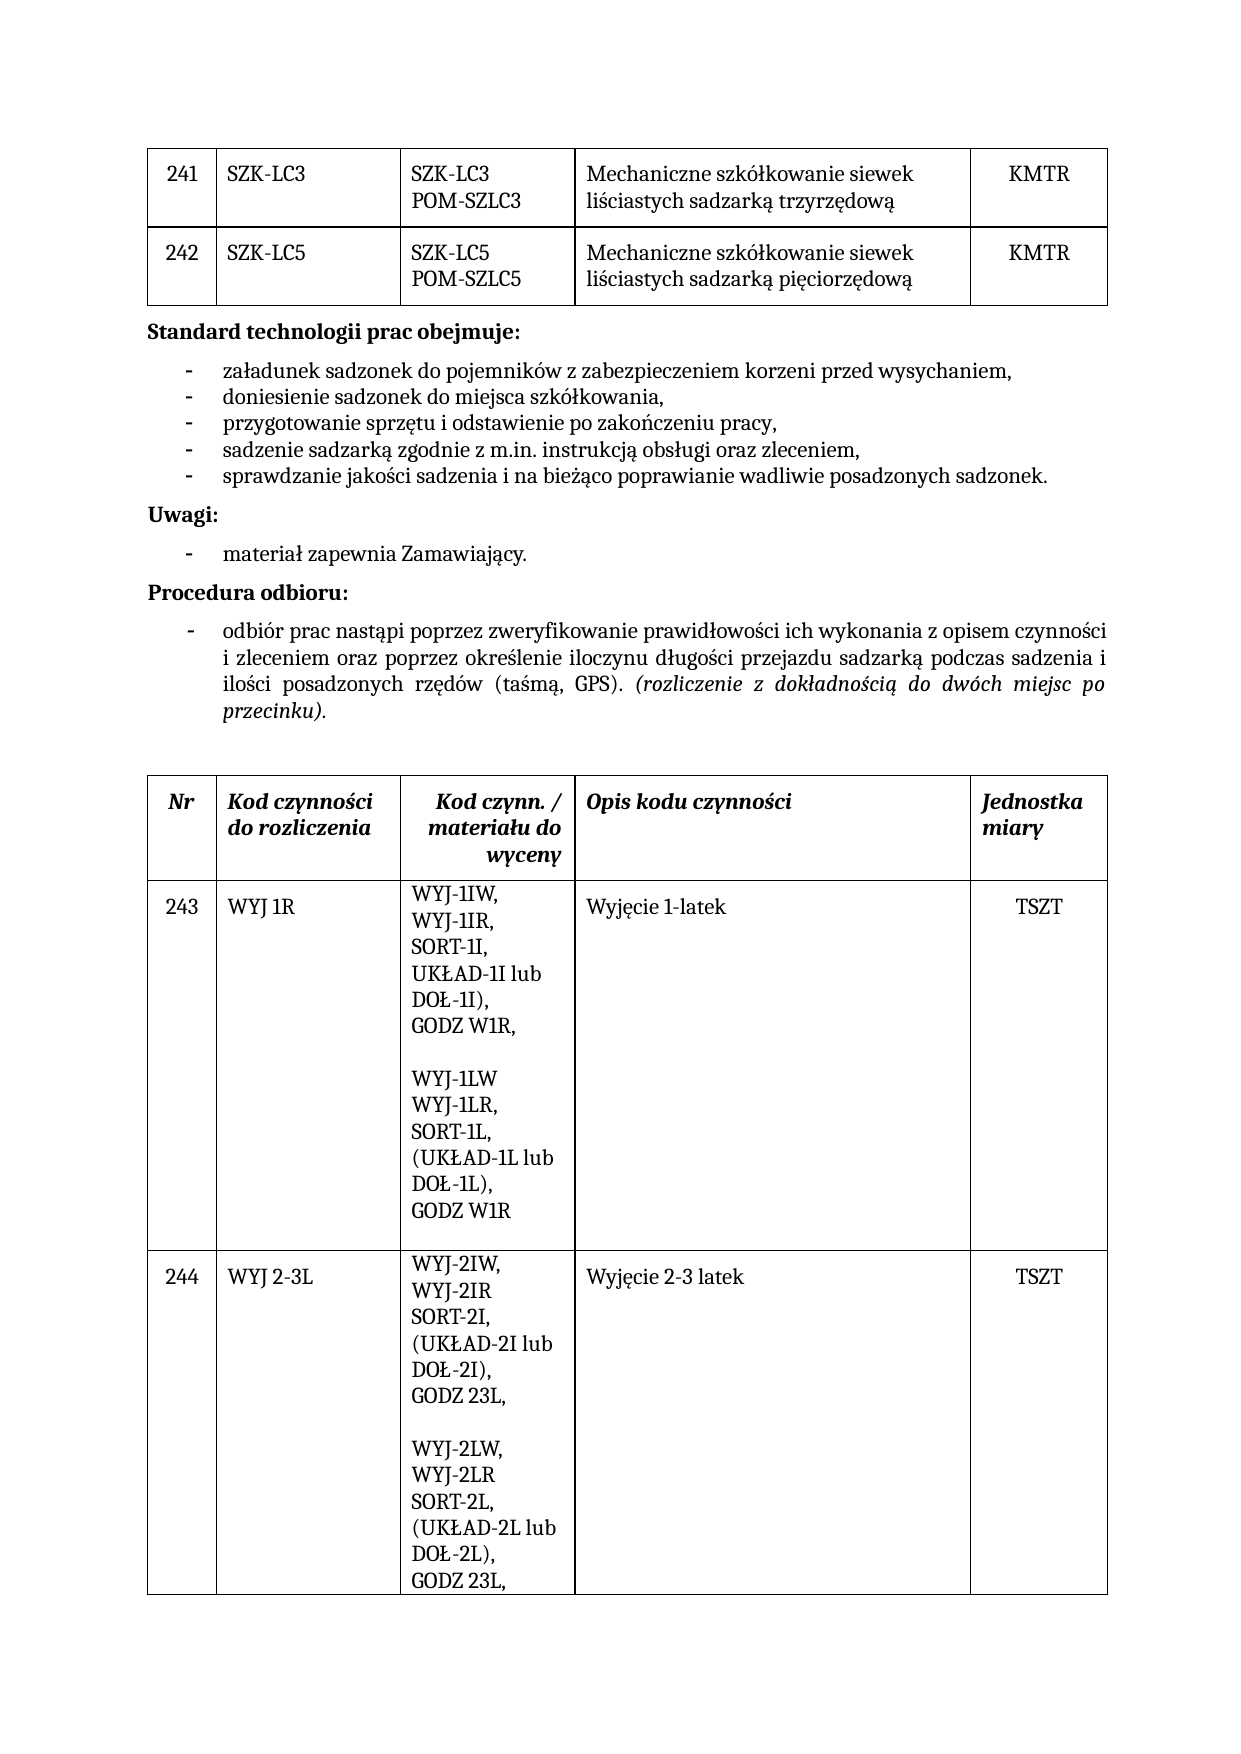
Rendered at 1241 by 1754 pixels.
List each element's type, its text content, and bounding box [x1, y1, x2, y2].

list załadunek sadzonek do pojemników z zabezpieczeniem korzeni przed wysychaniem, [185, 357, 1107, 384]
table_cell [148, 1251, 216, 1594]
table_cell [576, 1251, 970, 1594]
list sadzenie sadzarką zgodnie z m.in. instrukcją obsługi oraz zleceniem, [185, 437, 1107, 463]
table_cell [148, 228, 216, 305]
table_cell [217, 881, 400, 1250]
text Standard technologii prac obejmuje: [148, 319, 1107, 345]
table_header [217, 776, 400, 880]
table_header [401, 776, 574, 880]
list doniesienie sadzonek do miejsca szkółkowania, [185, 384, 1107, 410]
list materiał zapewnia Zamawiający. [185, 541, 1107, 567]
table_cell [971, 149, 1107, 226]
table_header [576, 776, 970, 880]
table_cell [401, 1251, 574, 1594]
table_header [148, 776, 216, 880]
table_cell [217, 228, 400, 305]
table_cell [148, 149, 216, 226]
list sprawdzanie jakości sadzenia i na bieżąco poprawianie wadliwie posadzonych sadzonek. [185, 463, 1107, 489]
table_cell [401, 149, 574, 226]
text Procedura odbioru: [148, 579, 1107, 606]
list przygotowanie sprzętu i odstawienie po zakończeniu pracy, [185, 410, 1107, 437]
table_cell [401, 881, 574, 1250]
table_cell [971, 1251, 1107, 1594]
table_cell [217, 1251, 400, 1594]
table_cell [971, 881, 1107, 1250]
text Uwagi: [148, 502, 1107, 528]
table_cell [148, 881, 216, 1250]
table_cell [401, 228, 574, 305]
list odbiór prac nastąpi poprzez zweryfikowanie prawidłowości ich wykonania z opisem czynności i zleceniem oraz poprzez określenie iloczynu długości przejazdu sadzarką podczas sadzenia i ilości posadzonych rzędów (taśmą, GPS). (rozliczenie z dokładnością do dwóch miejsc po przecinku). [185, 618, 1107, 724]
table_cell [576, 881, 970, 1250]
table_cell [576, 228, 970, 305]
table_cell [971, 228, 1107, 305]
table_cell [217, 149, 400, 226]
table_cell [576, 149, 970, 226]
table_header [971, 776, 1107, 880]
